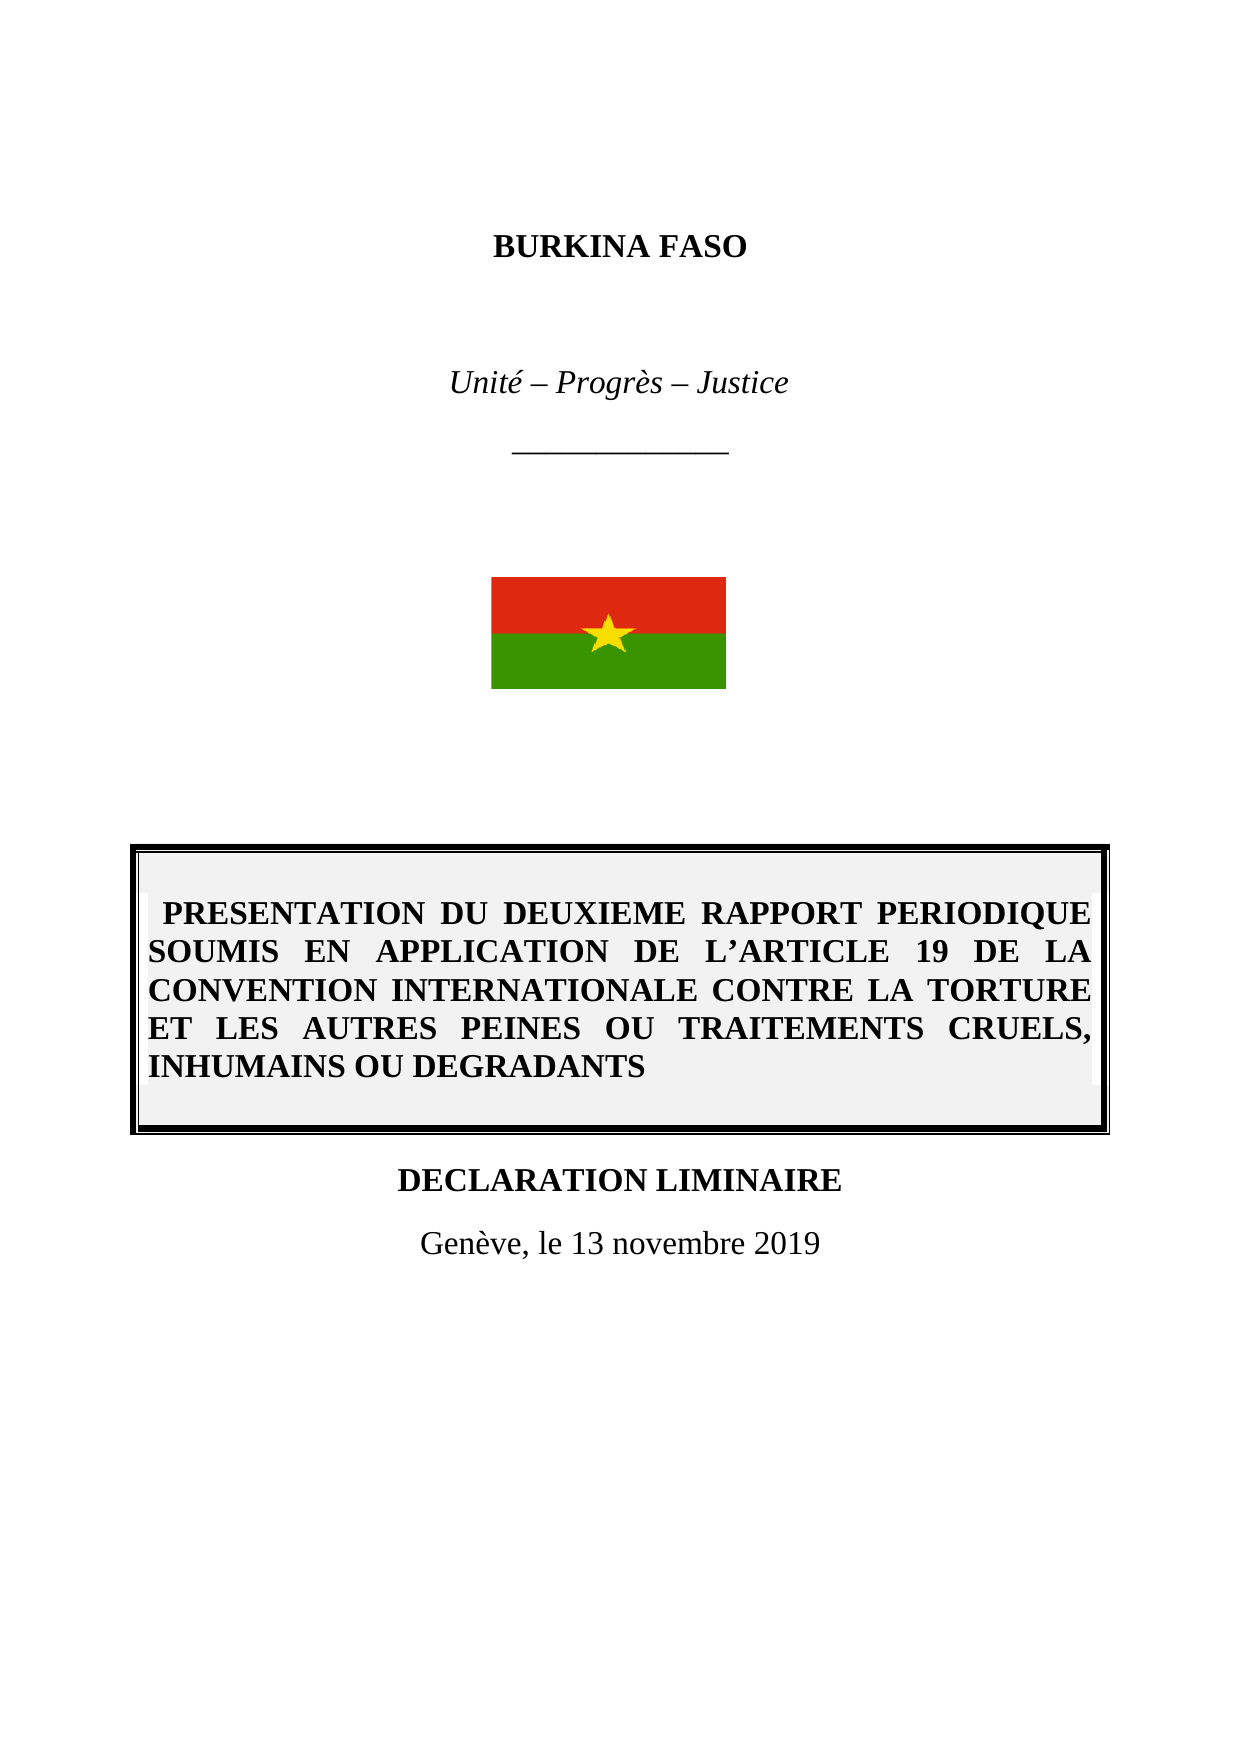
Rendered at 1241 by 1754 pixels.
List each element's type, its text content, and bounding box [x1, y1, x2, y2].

text PRESENTATION DU DEUXIEME RAPPORT PERIODIQUE SOUMIS EN APPLICATION DE L’ARTICLE 19 DE LA CONVENTION INTERNATIONALE CONTRE LA TORTURE ET LES AUTRES PEINES OU TRAITEMENTS CRUELS, INHUMAINS OU DEGRADANTS [148, 893, 1092, 1073]
picture [491, 577, 726, 689]
text BURKINA FASO [148, 226, 1092, 264]
text _____________ [148, 419, 1092, 458]
text DECLARATION LIMINAIRE [148, 1160, 1092, 1198]
text Unité – Progrès – Justice [148, 362, 1092, 400]
text Genève, le 13 novembre 2019 [148, 1223, 1092, 1262]
